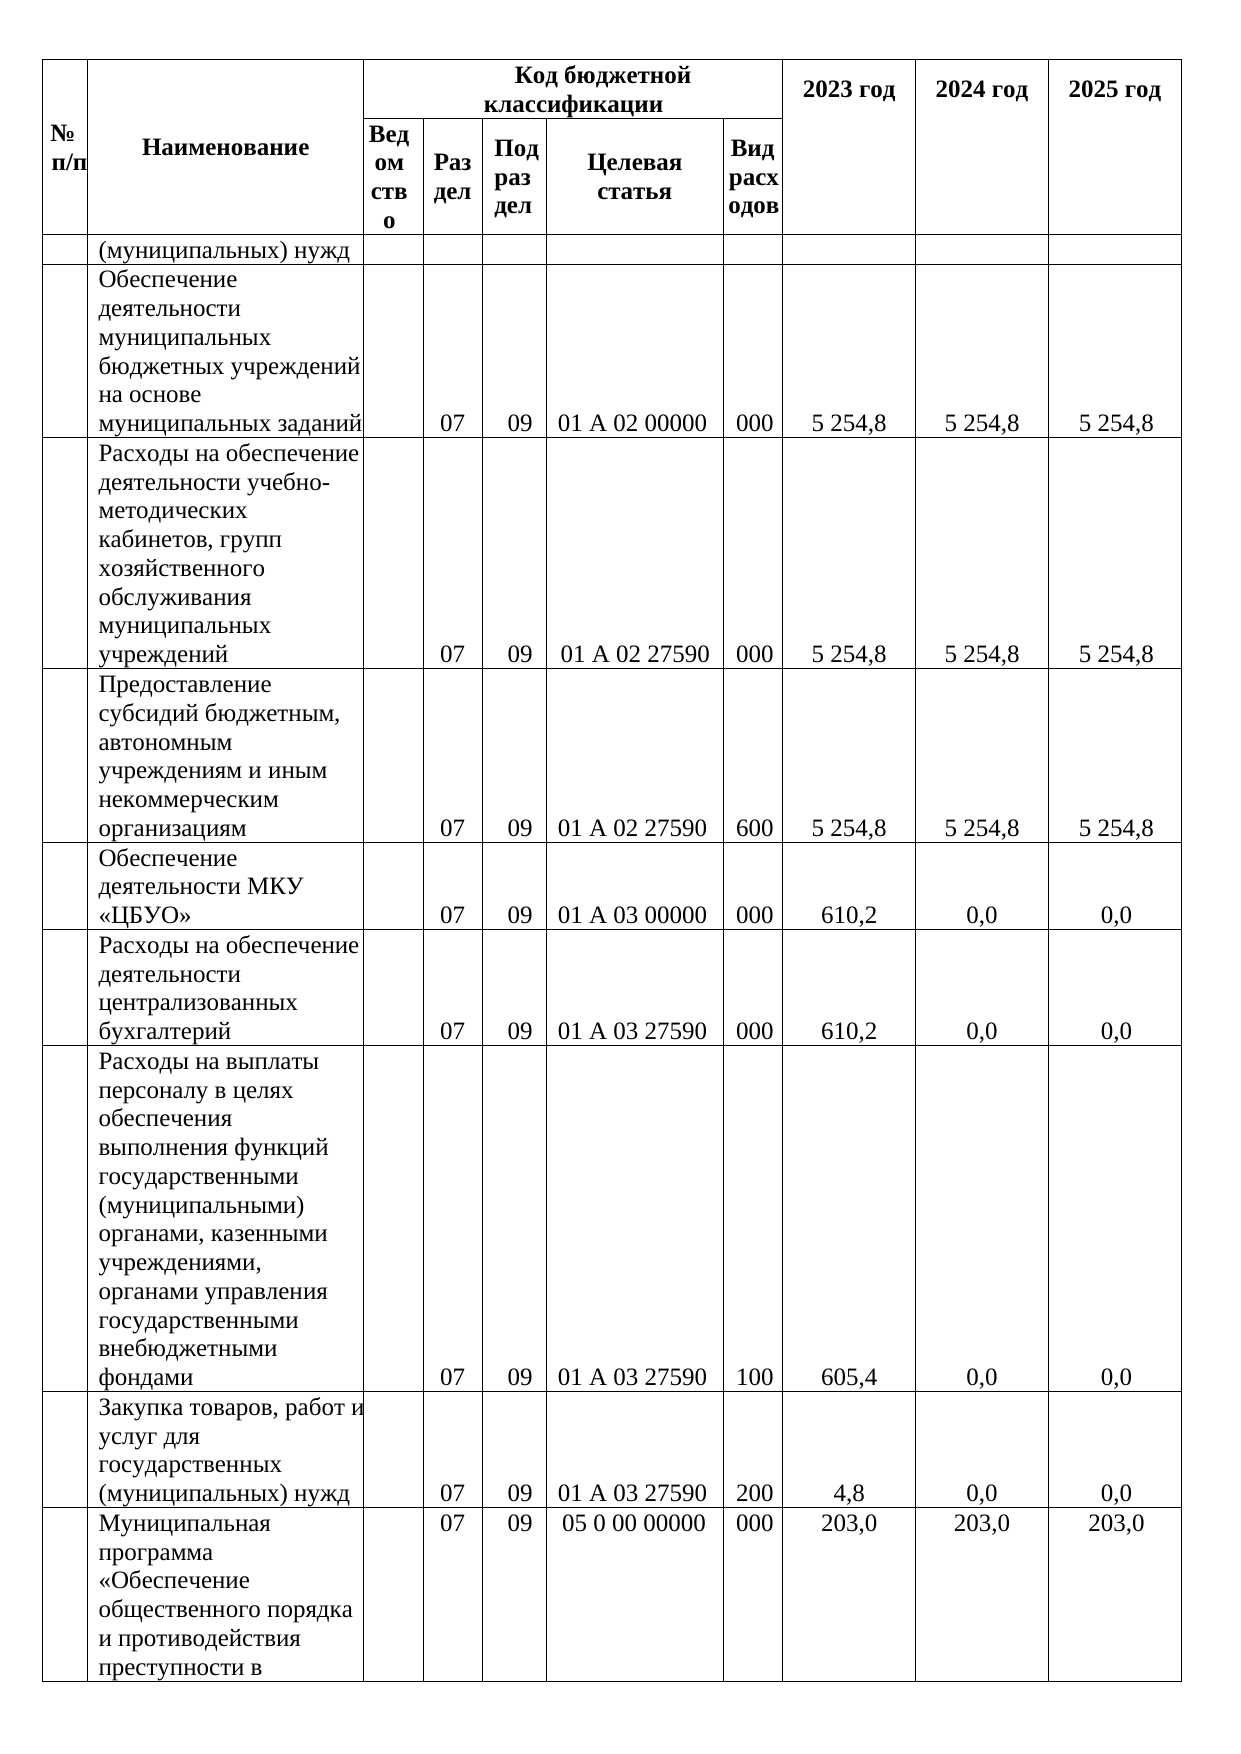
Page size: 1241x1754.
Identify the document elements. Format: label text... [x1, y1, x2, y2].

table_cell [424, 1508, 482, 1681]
table_header Код бюджетной классификации [364, 60, 782, 118]
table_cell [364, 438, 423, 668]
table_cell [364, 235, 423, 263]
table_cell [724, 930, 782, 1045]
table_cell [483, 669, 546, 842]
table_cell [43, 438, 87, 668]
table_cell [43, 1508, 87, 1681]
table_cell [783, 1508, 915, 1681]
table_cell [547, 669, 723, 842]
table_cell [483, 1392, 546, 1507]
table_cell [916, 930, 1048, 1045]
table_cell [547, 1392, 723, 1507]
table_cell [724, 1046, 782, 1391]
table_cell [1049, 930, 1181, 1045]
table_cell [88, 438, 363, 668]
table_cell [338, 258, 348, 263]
table_cell Ведом ство [364, 119, 423, 234]
table_header 2025 год [1049, 60, 1181, 118]
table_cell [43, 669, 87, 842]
table_cell Под раз дел [483, 119, 546, 234]
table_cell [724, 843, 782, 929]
table_header Наименование [88, 60, 363, 234]
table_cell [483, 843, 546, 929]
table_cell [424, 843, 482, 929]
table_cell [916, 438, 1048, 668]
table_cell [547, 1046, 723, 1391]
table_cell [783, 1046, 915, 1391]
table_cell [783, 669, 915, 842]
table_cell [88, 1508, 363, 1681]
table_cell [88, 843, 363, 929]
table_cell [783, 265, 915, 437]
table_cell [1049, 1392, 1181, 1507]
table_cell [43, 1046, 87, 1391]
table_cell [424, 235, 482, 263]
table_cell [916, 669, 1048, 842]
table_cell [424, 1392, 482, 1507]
table_cell [783, 118, 915, 234]
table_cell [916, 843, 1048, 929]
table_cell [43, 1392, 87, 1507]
table_cell Целевая статья [547, 119, 723, 234]
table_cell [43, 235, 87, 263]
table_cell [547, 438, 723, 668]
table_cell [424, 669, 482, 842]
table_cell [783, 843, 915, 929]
table_cell [1049, 118, 1181, 234]
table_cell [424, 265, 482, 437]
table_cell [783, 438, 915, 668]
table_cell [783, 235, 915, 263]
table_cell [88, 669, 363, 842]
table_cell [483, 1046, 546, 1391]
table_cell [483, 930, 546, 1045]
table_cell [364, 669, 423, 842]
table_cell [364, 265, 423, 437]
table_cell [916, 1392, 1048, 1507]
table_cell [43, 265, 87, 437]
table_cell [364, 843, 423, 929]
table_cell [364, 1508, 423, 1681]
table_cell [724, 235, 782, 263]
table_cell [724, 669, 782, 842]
table_header 2024 год [916, 60, 1048, 118]
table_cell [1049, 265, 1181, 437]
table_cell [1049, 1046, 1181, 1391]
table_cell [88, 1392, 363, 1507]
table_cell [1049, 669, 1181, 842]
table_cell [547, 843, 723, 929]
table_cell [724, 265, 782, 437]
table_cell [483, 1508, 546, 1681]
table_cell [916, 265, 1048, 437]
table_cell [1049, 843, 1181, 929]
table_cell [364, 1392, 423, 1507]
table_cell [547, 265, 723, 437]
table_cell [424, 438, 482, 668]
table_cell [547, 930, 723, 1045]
table_header 2023 год [783, 60, 915, 118]
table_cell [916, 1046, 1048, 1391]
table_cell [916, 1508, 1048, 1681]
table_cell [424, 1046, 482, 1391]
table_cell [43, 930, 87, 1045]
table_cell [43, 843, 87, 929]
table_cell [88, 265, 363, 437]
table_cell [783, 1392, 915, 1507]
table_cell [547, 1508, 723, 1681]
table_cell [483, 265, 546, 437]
table_cell [916, 118, 1048, 234]
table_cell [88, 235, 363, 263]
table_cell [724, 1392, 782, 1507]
table_header № п/п [43, 60, 87, 234]
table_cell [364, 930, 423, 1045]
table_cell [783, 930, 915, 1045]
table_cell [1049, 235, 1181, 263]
table_cell Вид расходов [724, 119, 782, 234]
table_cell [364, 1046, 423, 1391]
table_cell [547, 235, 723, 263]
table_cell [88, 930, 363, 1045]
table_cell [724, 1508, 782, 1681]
table_cell Раз дел [424, 119, 482, 234]
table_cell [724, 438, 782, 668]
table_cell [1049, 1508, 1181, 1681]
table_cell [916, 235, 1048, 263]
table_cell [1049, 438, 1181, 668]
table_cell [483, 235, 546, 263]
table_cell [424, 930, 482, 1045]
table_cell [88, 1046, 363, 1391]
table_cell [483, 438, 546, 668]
